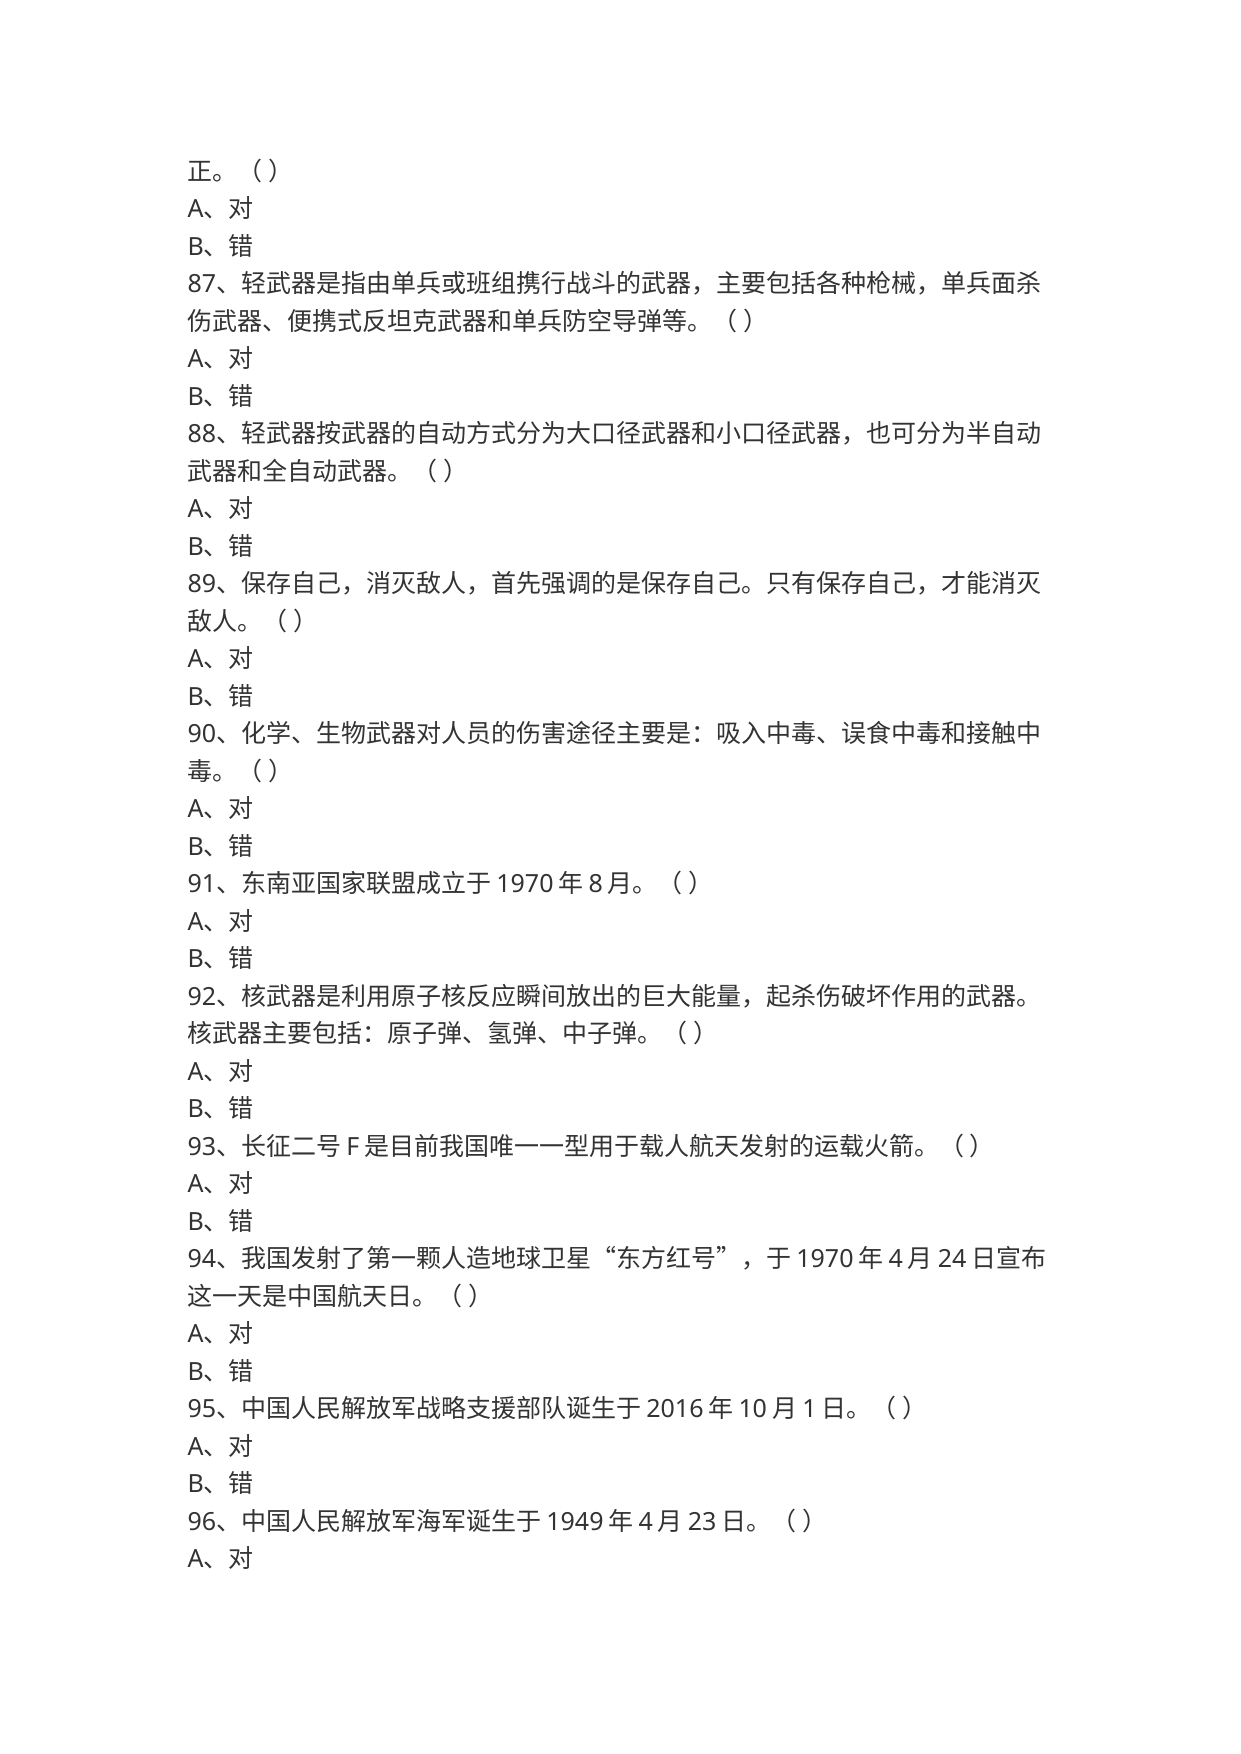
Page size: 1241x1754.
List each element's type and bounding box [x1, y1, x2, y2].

text [187, 150, 1053, 1575]
